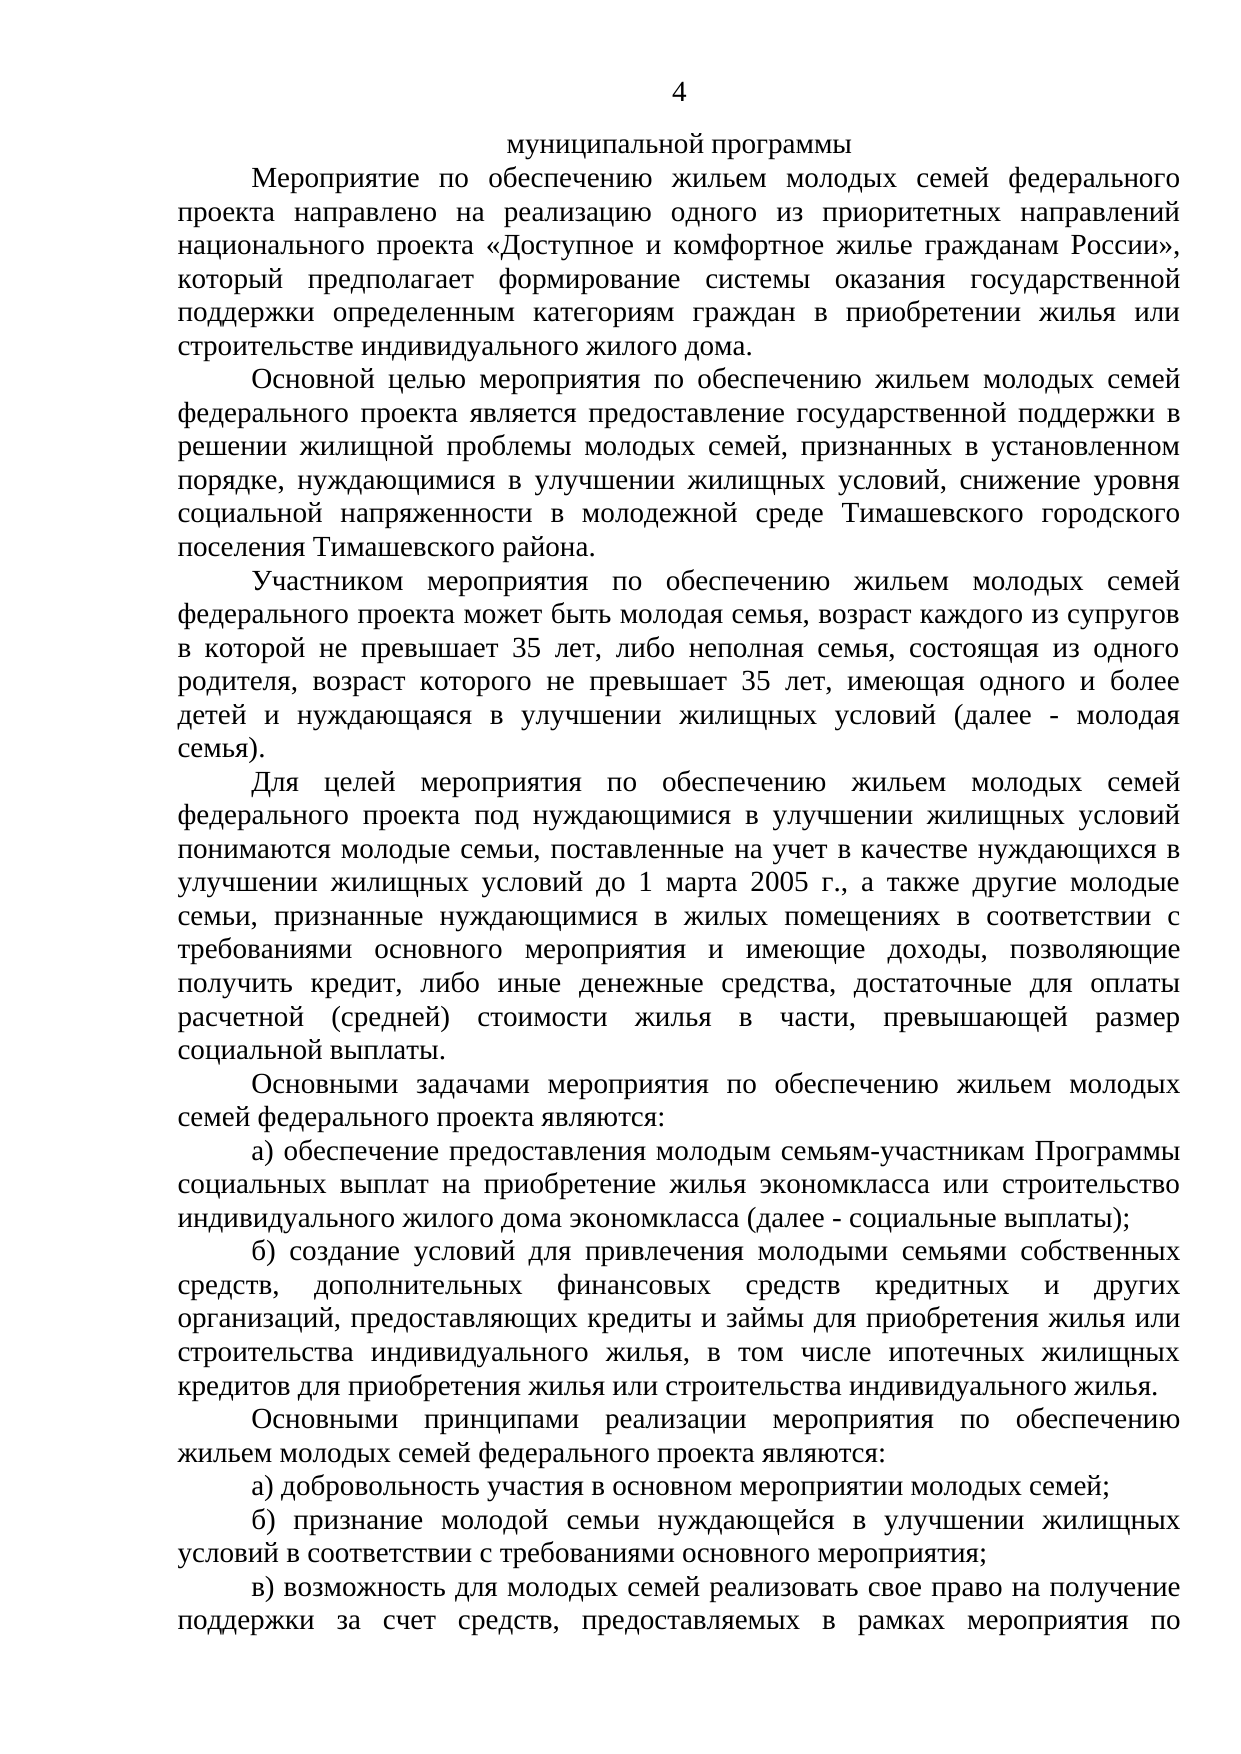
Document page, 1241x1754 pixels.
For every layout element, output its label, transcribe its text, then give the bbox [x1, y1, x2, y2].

text Мероприятие по обеспечению жильем молодых семей федерального проекта направлено на реализацию одного из приоритетных направлений национального проекта «Доступное и комфортное жилье гражданам России», который предполагает формирование системы оказания государственной поддержки определенным категориям граждан в приобретении жилья или строительстве индивидуального жилого дома. [177, 160, 1181, 361]
list муниципальной программы [177, 127, 1181, 160]
text б) создание условий для привлечения молодыми семьями собственных средств, дополнительных финансовых средств кредитных и других организаций, предоставляющих кредиты и займы для приобретения жилья или строительства индивидуального жилья, в том числе ипотечных жилищных кредитов для приобретения жилья или строительства индивидуального жилья. [177, 1233, 1181, 1401]
text а) добровольность участия в основном мероприятии молодых семей; [177, 1468, 1181, 1502]
text Для целей мероприятия по обеспечению жильем молодых семей федерального проекта под нуждающимися в улучшении жилищных условий понимаются молодые семьи, поставленные на учет в качестве нуждающихся в улучшении жилищных условий до 1 марта 2005 г., а также другие молодые семьи, признанные нуждающимися в жилых помещениях в соответствии с требованиями основного мероприятия и имеющие доходы, позволяющие получить кредит, либо иные денежные средства, достаточные для оплаты расчетной (средней) стоимости жилья в части, превышающей размер социальной выплаты. [177, 764, 1181, 1066]
text б) признание молодой семьи нуждающейся в улучшении жилищных условий в соответствии с требованиями основного мероприятия; [177, 1502, 1181, 1569]
text Основными принципами реализации мероприятия по обеспечению жильем молодых семей федерального проекта являются: [177, 1401, 1181, 1468]
text Основными задачами мероприятия по обеспечению жильем молодых семей федерального проекта являются: [177, 1066, 1181, 1133]
text Основной целью мероприятия по обеспечению жильем молодых семей федерального проекта является предоставление государственной поддержки в решении жилищной проблемы молодых семей, признанных в установленном порядке, нуждающимися в улучшении жилищных условий, снижение уровня социальной напряженности в молодежной среде Тимашевского городского поселения Тимашевского района. [177, 361, 1181, 563]
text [177, 1569, 1181, 1636]
text а) обеспечение предоставления молодым семьям-участникам Программы социальных выплат на приобретение жилья экономкласса или строительство индивидуального жилого дома экономкласса (далее - социальные выплаты); [177, 1133, 1181, 1233]
text Участником мероприятия по обеспечению жильем молодых семей федерального проекта может быть молодая семья, возраст каждого из супругов в которой не превышает 35 лет, либо неполная семья, состоящая из одного родителя, возраст которого не превышает 35 лет, имеющая одного и более детей и нуждающаяся в улучшении жилищных условий (далее - молодая семья). [177, 563, 1181, 764]
